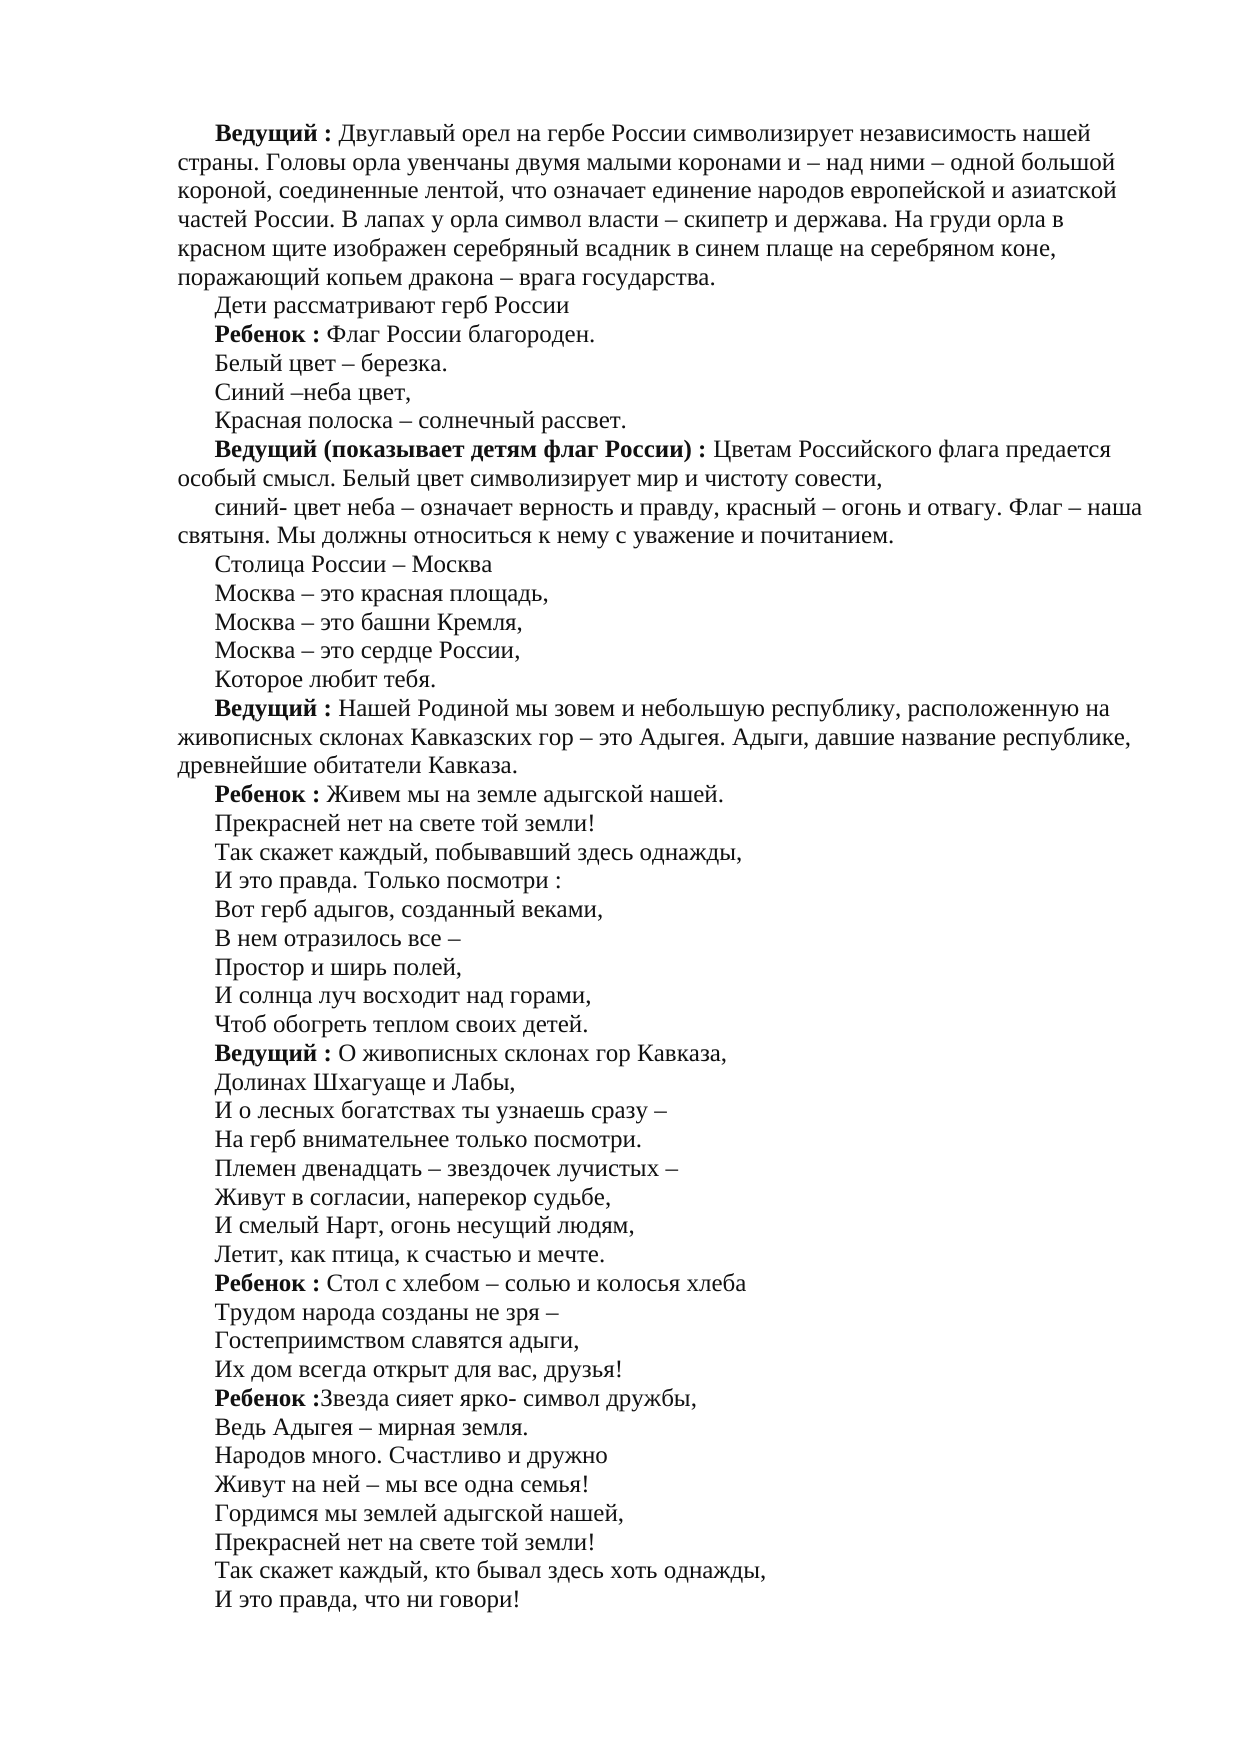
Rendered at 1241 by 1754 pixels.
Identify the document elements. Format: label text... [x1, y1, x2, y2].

text Вот герб адыгов, созданный веками, [177, 894, 1152, 923]
text Москва – это красная площадь, [177, 578, 1152, 607]
text Москва – это сердце России, [177, 636, 1152, 664]
text Их дом всегда открыт для вас, друзья! [177, 1354, 1152, 1383]
text Столица России – Москва [177, 549, 1152, 578]
text Ребенок : Флаг России благороден. [177, 319, 1152, 348]
text Живут в согласии, наперекор судьбе, [177, 1182, 1152, 1211]
text Народов много. Счастливо и дружно [177, 1441, 1152, 1469]
text Ведущий : О живописных склонах гор Кавказа, [177, 1038, 1152, 1067]
text Прекрасней нет на свете той земли! [177, 808, 1152, 837]
text В нем отразилось все – [177, 923, 1152, 952]
text Долинах Шхагуаще и Лабы, [177, 1067, 1152, 1096]
text Красная полоска – солнечный рассвет. [177, 406, 1152, 434]
text Живут на ней – мы все одна семья! [177, 1469, 1152, 1498]
text Ребенок : Живем мы на земле адыгской нашей. [177, 779, 1152, 808]
text Дети рассматривают герб России [177, 291, 1152, 319]
text синий- цвет неба – означает верность и правду, красный – огонь и отвагу. Флаг – наша святыня. Мы должны относиться к нему с уважение и почитанием. [177, 492, 1152, 549]
text И это правда, что ни говори! [177, 1584, 1152, 1613]
text Ведущий (показывает детям флаг России) : Цветам Российского флага предается особый смысл. Белый цвет символизирует мир и чистоту совести, [177, 434, 1152, 492]
text Гордимся мы землей адыгской нашей, [177, 1498, 1152, 1527]
text Племен двенадцать – звездочек лучистых – [177, 1153, 1152, 1182]
text Белый цвет – березка. [177, 348, 1152, 377]
text И солнца луч восходит над горами, [177, 981, 1152, 1009]
text Ребенок :Звезда сияет ярко- символ дружбы, [177, 1383, 1152, 1412]
text Ведущий : Двуглавый орел на гербе России символизирует независимость нашей страны. Головы орла увенчаны двумя малыми коронами и – над ними – одной большой короной, соединенные лентой, что означает единение народов европейской и азиатской частей России. В лапах у орла символ власти – скипетр и держава. На груди орла в красном щите изображен серебряный всадник в синем плаще на серебряном коне, поражающий копьем дракона – врага государства. [177, 118, 1152, 291]
text Чтоб обогреть теплом своих детей. [177, 1009, 1152, 1038]
text И о лесных богатствах ты узнаешь сразу – [177, 1096, 1152, 1124]
text Трудом народа созданы не зря – [177, 1297, 1152, 1326]
text Так скажет каждый, побывавший здесь однажды, [177, 837, 1152, 866]
text И смелый Нарт, огонь несущий людям, [177, 1211, 1152, 1239]
text Так скажет каждый, кто бывал здесь хоть однажды, [177, 1556, 1152, 1584]
text Москва – это башни Кремля, [177, 607, 1152, 636]
text Летит, как птица, к счастью и мечте. [177, 1239, 1152, 1268]
text Ведущий : Нашей Родиной мы зовем и небольшую республику, расположенную на живописных склонах Кавказских гор – это Адыгея. Адыги, давшие название республике, древнейшие обитатели Кавказа. [177, 693, 1152, 779]
text Которое любит тебя. [177, 664, 1152, 693]
text Гостеприимством славятся адыги, [177, 1326, 1152, 1354]
text И это правда. Только посмотри : [177, 866, 1152, 894]
text Синий –неба цвет, [177, 377, 1152, 406]
text Простор и ширь полей, [177, 952, 1152, 981]
text Прекрасней нет на свете той земли! [177, 1527, 1152, 1556]
text Ребенок : Стол с хлебом – солью и колосья хлеба [177, 1268, 1152, 1297]
text На герб внимательнее только посмотри. [177, 1124, 1152, 1153]
text Ведь Адыгея – мирная земля. [177, 1412, 1152, 1441]
